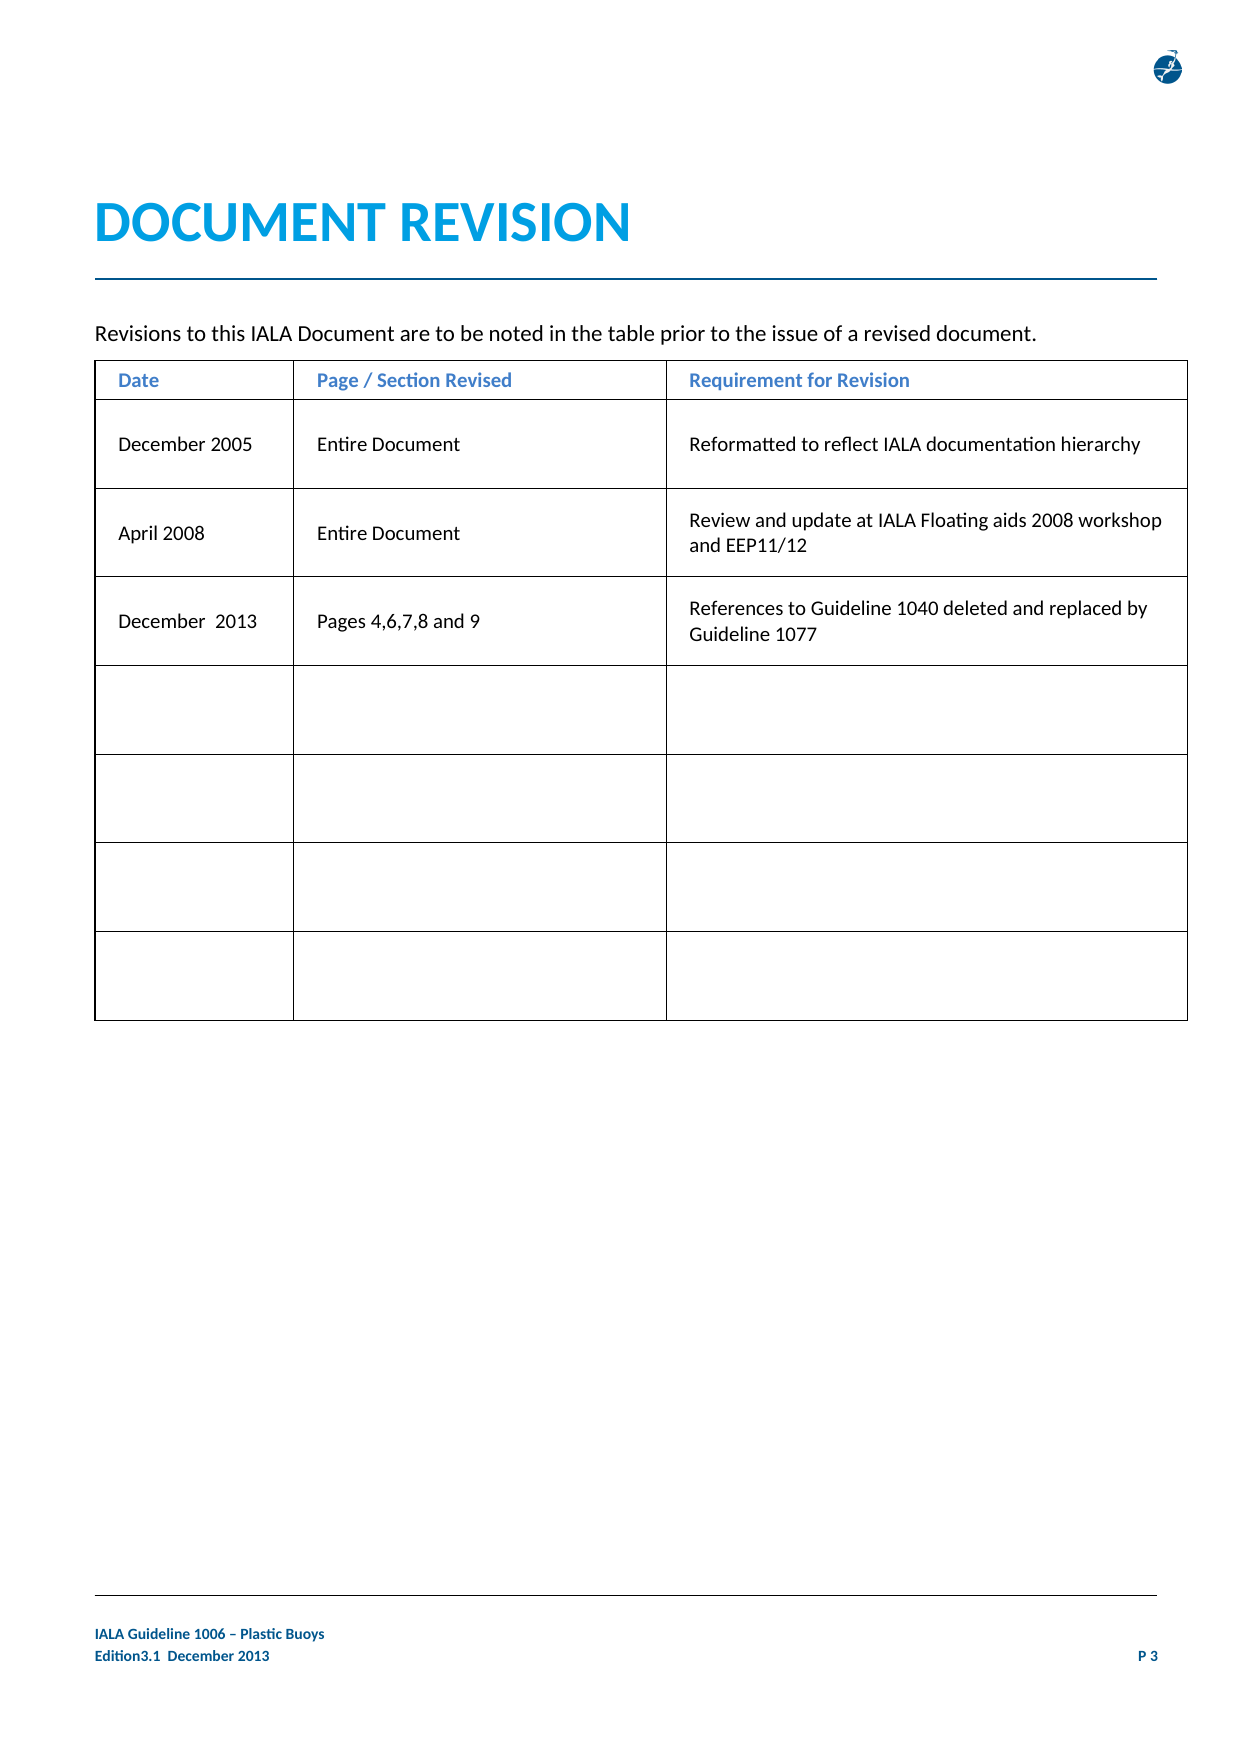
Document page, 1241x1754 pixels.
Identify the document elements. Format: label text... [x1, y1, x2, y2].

table_cell Pages 4,6,7,8 and 9 [294, 577, 666, 665]
table_cell [96, 932, 293, 1019]
table_cell Review and update at IALA Floating aids 2008 workshop and EEP11/12 [667, 489, 1187, 576]
table_cell Entire Document [294, 489, 666, 576]
table_cell December 2005 [96, 400, 293, 488]
table_cell [96, 843, 293, 931]
table_cell [294, 843, 666, 931]
text Revisions to this IALA Document are to be noted in the table prior to the issue of a revised document. [94, 319, 1157, 347]
table_cell [294, 755, 666, 842]
table_cell Entire Document [294, 400, 666, 488]
table_cell [667, 755, 1187, 842]
table_cell [294, 932, 666, 1019]
table_header Page / Section Revised [294, 361, 666, 399]
picture [1122, 0, 1241, 119]
table_cell [96, 755, 293, 842]
table_header Date [96, 361, 293, 399]
table_cell [667, 843, 1187, 931]
table_cell References to Guideline 1040 deleted and replaced by Guideline 1077 [667, 577, 1187, 665]
table_cell [96, 666, 293, 753]
table_cell April 2008 [96, 489, 293, 576]
table_cell December 2013 [96, 577, 293, 665]
table_cell [667, 666, 1187, 753]
table_cell Reformatted to reflect IALA documentation hierarchy [667, 400, 1187, 488]
table_cell [667, 932, 1187, 1019]
table_header Requirement for Revision [667, 361, 1187, 399]
table_cell [294, 666, 666, 753]
